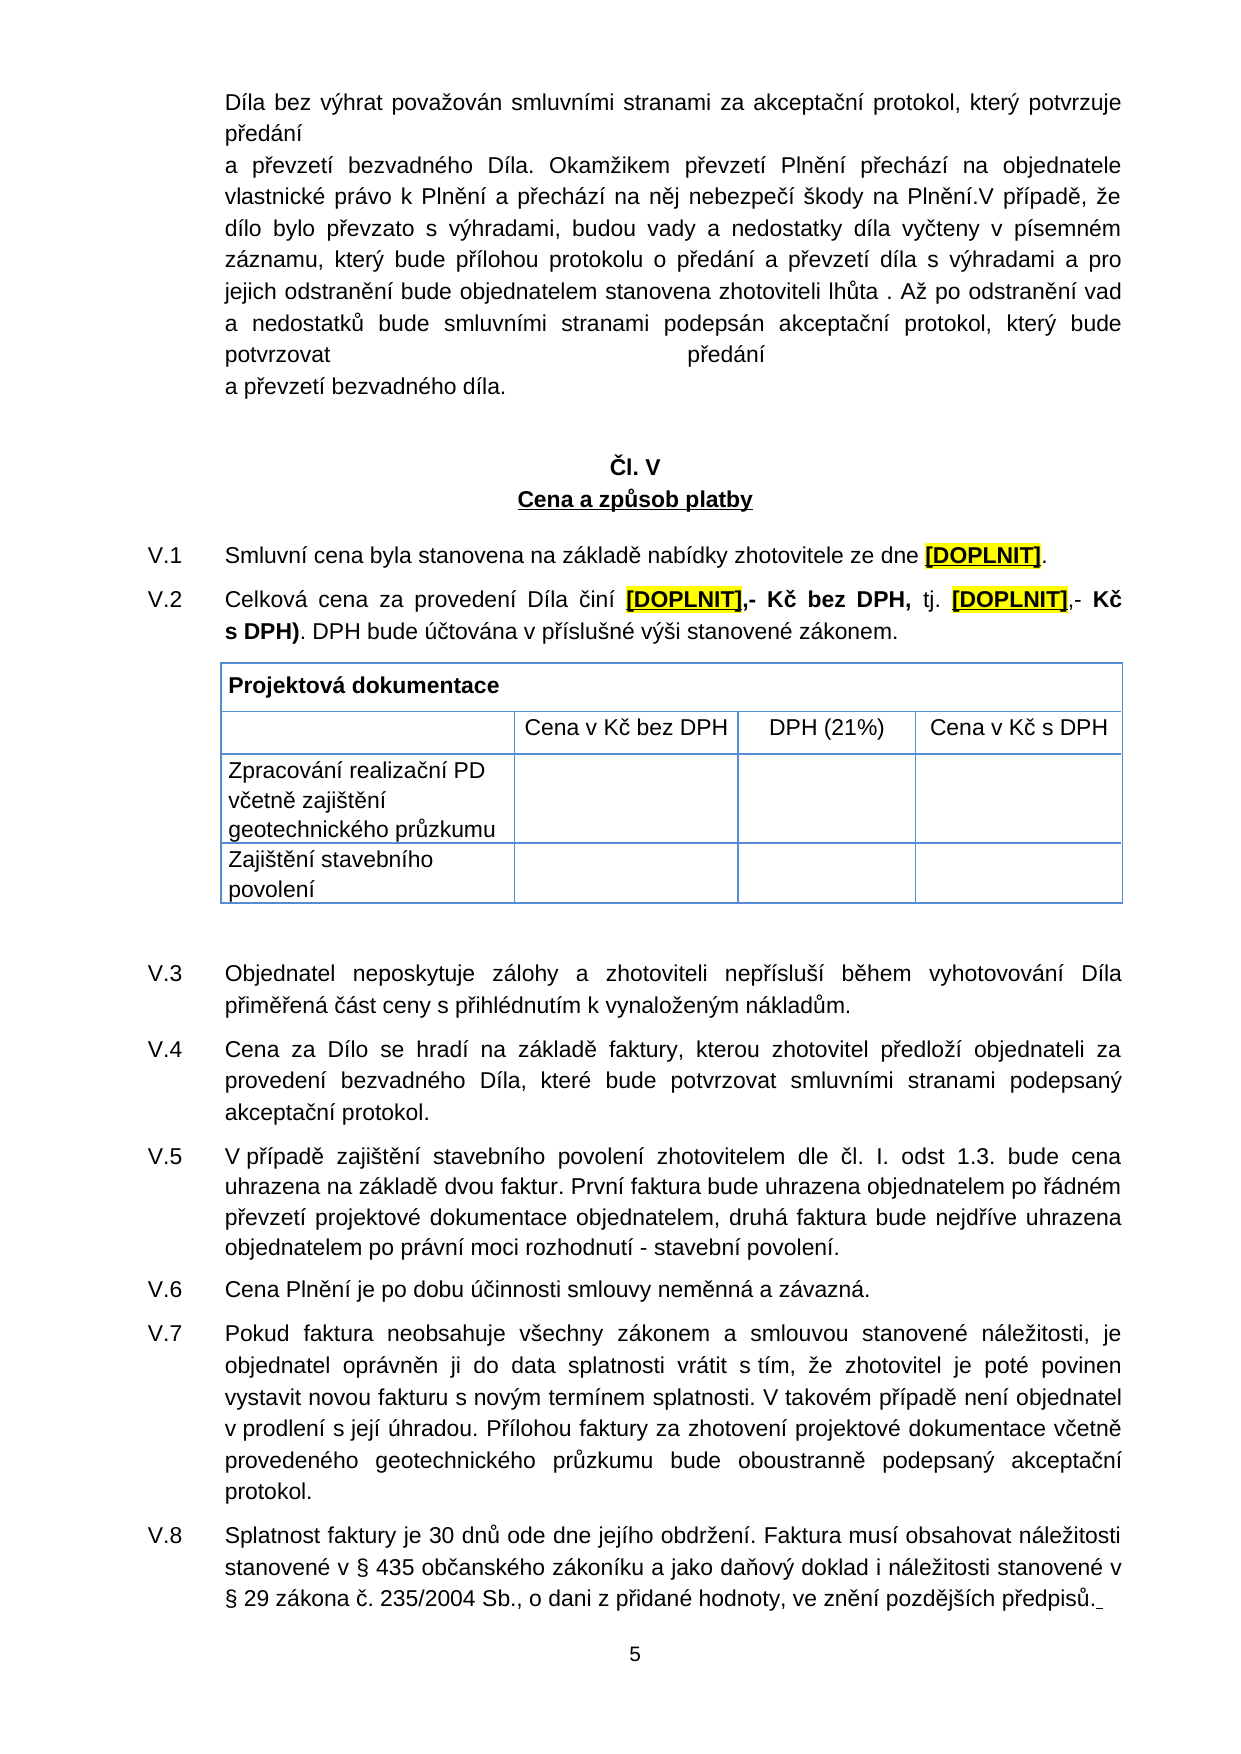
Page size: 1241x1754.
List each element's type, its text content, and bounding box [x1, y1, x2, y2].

list Cena za Dílo se hradí na základě faktury, kterou zhotovitel předloží objednateli za provedení bezvadného Díla, které bude potvrzovat smluvními stranami podepsaný akceptační protokol. [148, 1036, 1122, 1125]
list Celková cena za provedení Díla činí [DOPLNIT],- Kč bez DPH, tj. [DOPLNIT],- Kč s DPH). DPH bude účtována v příslušné výši stanovené zákonem. [148, 586, 1122, 644]
table_cell [515, 755, 737, 842]
list V případě zajištění stavebního povolení zhotovitelem dle čl. I. odst 1.3. bude cena uhrazena na základě dvou faktur. První faktura bude uhrazena objednatelem po řádném převzetí projektové dokumentace objednatelem, druhá faktura bude nejdříve uhrazena objednatelem po právní moci rozhodnutí - stavební povolení. [148, 1143, 1122, 1260]
table_cell [739, 755, 915, 842]
table_cell Zpracování realizační PD včetně zajištění geotechnického průzkumu [222, 755, 514, 842]
list Splatnost faktury je 30 dnů ode dne jejího obdržení. Faktura musí obsahovat náležitosti stanovené v § 435 občanského zákoníku a jako daňový doklad i náležitosti stanovené v § 29 zákona č. 235/2004 Sb., o dani z přidané hodnoty, ve znění pozdějších předpisů. [148, 1522, 1122, 1612]
table_cell [739, 844, 915, 902]
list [148, 89, 1122, 399]
list Smluvní cena byla stanovena na základě nabídky zhotovitele ze dne [DOPLNIT]. [148, 542, 1122, 569]
table_cell [916, 753, 1122, 842]
text Cena a způsob platby [148, 454, 1122, 512]
table_cell Zajištění stavebního povolení [222, 844, 514, 902]
table_cell Cena v Kč bez DPH [515, 712, 737, 753]
table_cell DPH (21%) [739, 712, 915, 753]
table_cell Cena v Kč s DPH [916, 711, 1122, 753]
table_header Projektová dokumentace [222, 664, 1122, 711]
table_cell [515, 844, 737, 902]
list Objednatel neposkytuje zálohy a zhotoviteli nepřísluší během vyhotovování Díla přiměřená část ceny s přihlédnutím k vynaloženým nákladům. [148, 960, 1122, 1018]
table_cell [222, 712, 514, 753]
list Pokud faktura neobsahuje všechny zákonem a smlouvou stanovené náležitosti, je objednatel oprávněn ji do data splatnosti vrátit s tím, že zhotovitel je poté povinen vystavit novou fakturu s novým termínem splatnosti. V takovém případě není objednatel v prodlení s její úhradou. Přílohou faktury za zhotovení projektové dokumentace včetně provedeného geotechnického průzkumu bude oboustranně podepsaný akceptační protokol. [148, 1320, 1122, 1504]
table_cell [916, 842, 1122, 902]
list Cena Plnění je po dobu účinnosti smlouvy neměnná a závazná. [148, 1276, 1122, 1303]
